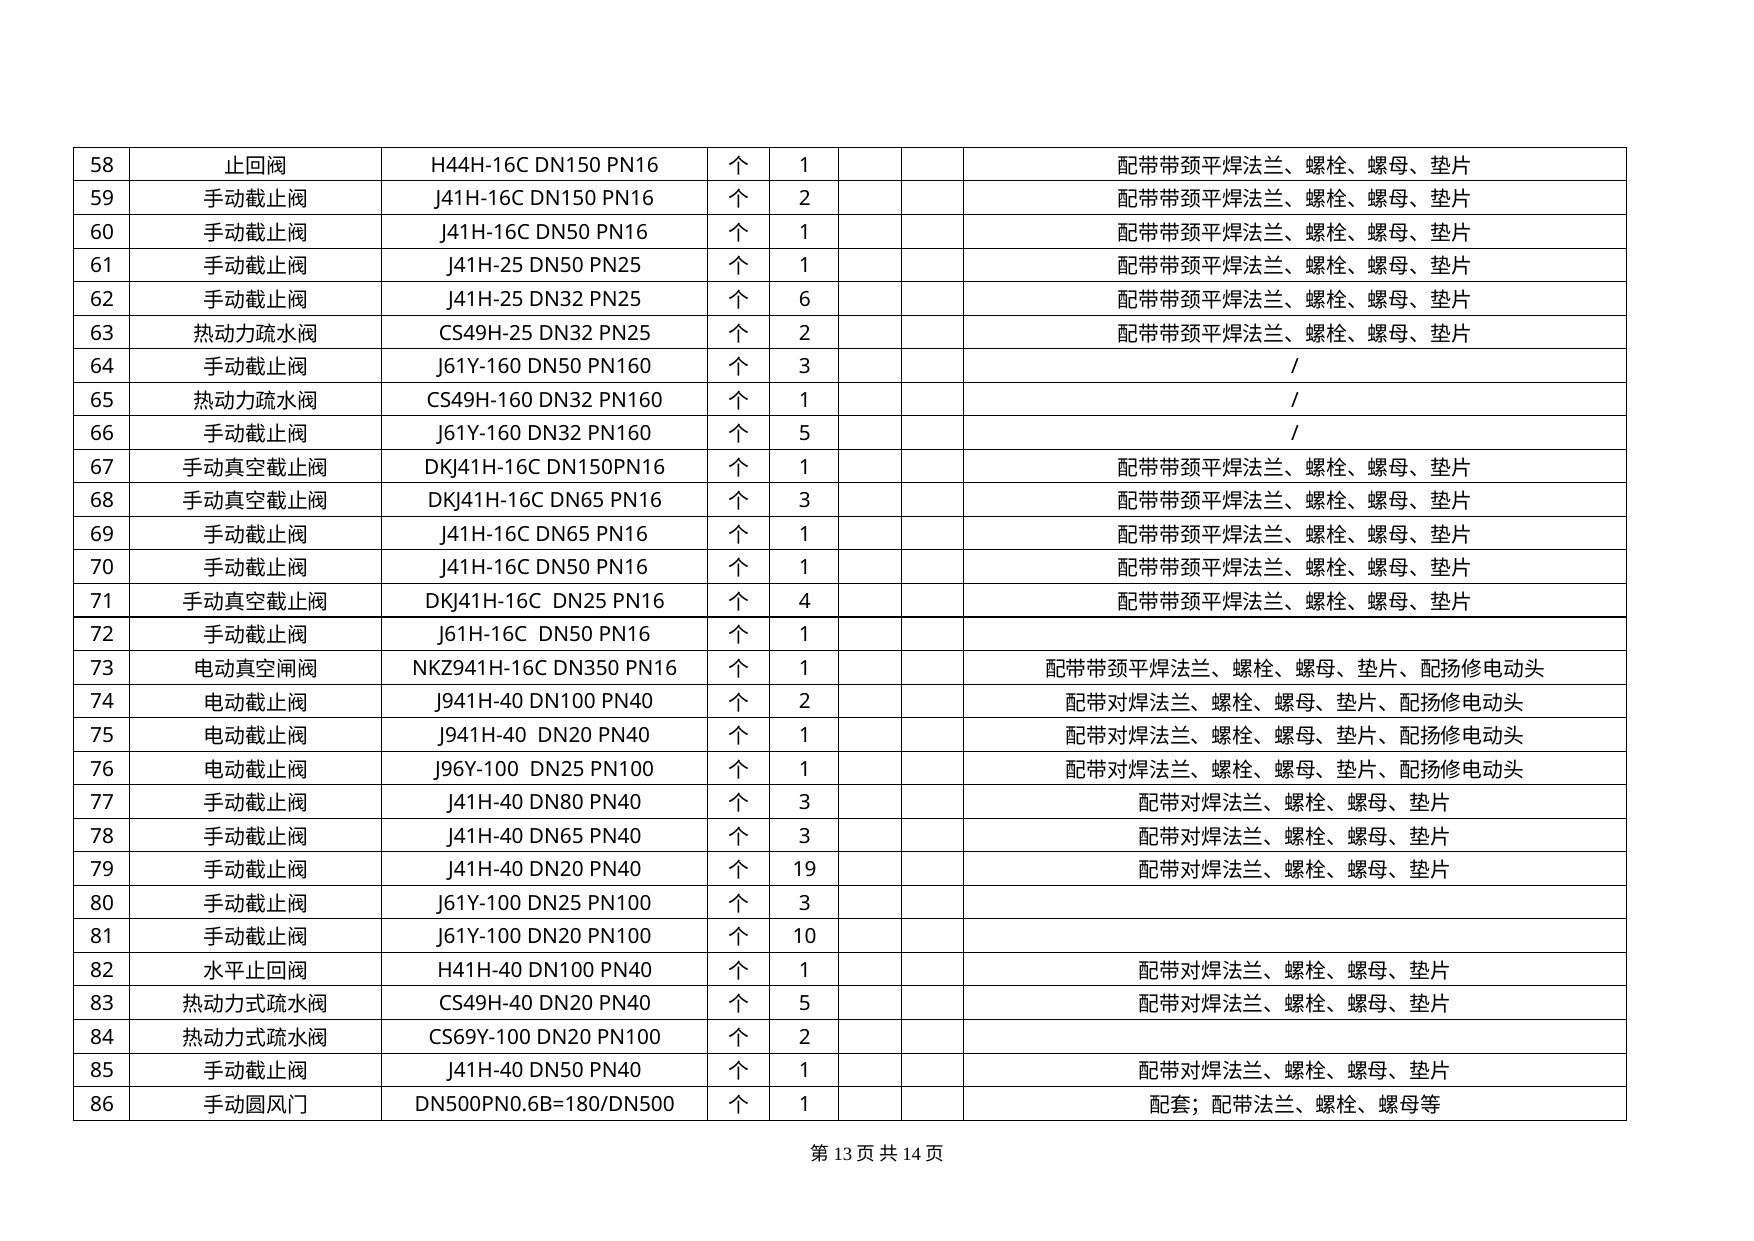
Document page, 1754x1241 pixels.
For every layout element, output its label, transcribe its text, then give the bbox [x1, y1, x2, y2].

table_cell J941H-40 DN20 PN40 [382, 718, 707, 751]
table_cell [902, 752, 963, 784]
table_cell J41H-40 DN65 PN40 [382, 819, 707, 851]
table_cell 个 [708, 517, 769, 549]
table_cell 58 [74, 148, 129, 180]
table_cell [902, 1020, 963, 1052]
table_cell [839, 550, 901, 583]
table_cell [902, 282, 963, 314]
table_cell 电动截止阀 [130, 685, 381, 717]
table_cell 1 [770, 718, 838, 751]
table_cell 配带带颈平焊法兰、螺栓、螺母、垫片 [964, 483, 1626, 516]
table_cell 配带带颈平焊法兰、螺栓、螺母、垫片 [964, 181, 1626, 214]
table_cell [839, 651, 901, 683]
table_cell 手动截止阀 [130, 249, 381, 281]
table_cell 个 [708, 919, 769, 952]
table_cell 电动截止阀 [130, 718, 381, 751]
table_cell 配带带颈平焊法兰、螺栓、螺母、垫片 [964, 282, 1626, 314]
table_cell 手动真空截止阀 [130, 483, 381, 516]
table_cell 个 [708, 819, 769, 851]
table_cell 78 [74, 819, 129, 851]
table_cell J41H-25 DN32 PN25 [382, 282, 707, 314]
table_cell J61Y-100 DN20 PN100 [382, 919, 707, 952]
table_cell [902, 249, 963, 281]
table_cell J41H-16C DN50 PN16 [382, 550, 707, 583]
table_cell NKZ941H-16C DN350 PN16 [382, 651, 707, 683]
table_cell CS49H-40 DN20 PN40 [382, 986, 707, 1019]
table_cell 个 [708, 249, 769, 281]
table_cell 手动截止阀 [130, 886, 381, 918]
table_cell [839, 718, 901, 751]
table_cell 个 [708, 550, 769, 583]
table_cell CS49H-25 DN32 PN25 [382, 316, 707, 348]
table_cell 水平止回阀 [130, 953, 381, 985]
table_cell 配带带颈平焊法兰、螺栓、螺母、垫片、配扬修电动头 [964, 651, 1626, 683]
table_cell [902, 181, 963, 214]
table_cell 配带带颈平焊法兰、螺栓、螺母、垫片 [964, 517, 1626, 549]
table_cell CS69Y-100 DN20 PN100 [382, 1020, 707, 1052]
table_cell J41H-16C DN150 PN16 [382, 181, 707, 214]
table_cell 配带对焊法兰、螺栓、螺母、垫片 [964, 1054, 1626, 1086]
table_cell [964, 886, 1626, 918]
table_cell [839, 483, 901, 516]
table_cell [902, 651, 963, 683]
table_cell 74 [74, 685, 129, 717]
table_cell 个 [708, 450, 769, 482]
table_cell 个 [708, 282, 769, 314]
table_cell J41H-40 DN20 PN40 [382, 852, 707, 885]
table_cell [902, 785, 963, 818]
table_cell [839, 1087, 901, 1119]
table_cell 个 [708, 349, 769, 382]
table_cell 个 [708, 986, 769, 1019]
table_cell [839, 752, 901, 784]
table_cell [902, 215, 963, 247]
table_cell [839, 215, 901, 247]
table_cell 个 [708, 181, 769, 214]
table_cell 配带带颈平焊法兰、螺栓、螺母、垫片 [964, 450, 1626, 482]
table_cell 67 [74, 450, 129, 482]
table_cell [964, 1020, 1626, 1052]
table_cell 3 [770, 886, 838, 918]
table_cell [839, 852, 901, 885]
table_cell [902, 919, 963, 952]
table_cell 电动截止阀 [130, 752, 381, 784]
table_cell 个 [708, 618, 769, 650]
table_cell 1 [770, 953, 838, 985]
table_cell 手动截止阀 [130, 416, 381, 449]
table_cell 2 [770, 685, 838, 717]
table_cell 1 [770, 249, 838, 281]
table_cell CS49H-160 DN32 PN160 [382, 383, 707, 415]
table_cell 止回阀 [130, 148, 381, 180]
table_cell [964, 618, 1626, 650]
table_cell 手动截止阀 [130, 1054, 381, 1086]
table_cell 5 [770, 416, 838, 449]
table_cell 81 [74, 919, 129, 952]
table_cell [839, 282, 901, 314]
table_cell 个 [708, 852, 769, 885]
table_cell DKJ41H-16C DN150PN16 [382, 450, 707, 482]
table_cell / [964, 349, 1626, 382]
table_cell [902, 316, 963, 348]
table_cell [902, 618, 963, 650]
table_cell 66 [74, 416, 129, 449]
table_cell 3 [770, 819, 838, 851]
table_cell 手动真空截止阀 [130, 450, 381, 482]
table_cell 82 [74, 953, 129, 985]
table_cell 手动截止阀 [130, 181, 381, 214]
table_cell 1 [770, 1054, 838, 1086]
table_cell [902, 1087, 963, 1119]
table_cell 1 [770, 752, 838, 784]
table_cell 配带对焊法兰、螺栓、螺母、垫片 [964, 785, 1626, 818]
table_cell 1 [770, 450, 838, 482]
table_cell 配带带颈平焊法兰、螺栓、螺母、垫片 [964, 249, 1626, 281]
table_cell 配带对焊法兰、螺栓、螺母、垫片 [964, 852, 1626, 885]
table_cell 2 [770, 181, 838, 214]
table_cell 个 [708, 483, 769, 516]
table_cell 个 [708, 718, 769, 751]
table_cell 6 [770, 282, 838, 314]
table_cell J61Y-160 DN50 PN160 [382, 349, 707, 382]
table_cell [902, 584, 963, 616]
table_cell 手动截止阀 [130, 785, 381, 818]
table_cell 2 [770, 316, 838, 348]
table_cell 个 [708, 215, 769, 247]
table_cell 71 [74, 584, 129, 616]
table_cell [839, 416, 901, 449]
table_cell J61H-16C DN50 PN16 [382, 618, 707, 650]
table_cell 配带带颈平焊法兰、螺栓、螺母、垫片 [964, 584, 1626, 616]
table_cell [839, 986, 901, 1019]
table_cell 个 [708, 685, 769, 717]
table_cell 79 [74, 852, 129, 885]
table_cell 4 [770, 584, 838, 616]
table_cell [839, 618, 901, 650]
table_cell 10 [770, 919, 838, 952]
table_cell [902, 483, 963, 516]
table_cell [839, 584, 901, 616]
table_cell 手动截止阀 [130, 852, 381, 885]
table_cell 配带对焊法兰、螺栓、螺母、垫片 [964, 953, 1626, 985]
table_cell J41H-16C DN50 PN16 [382, 215, 707, 247]
table_cell 3 [770, 785, 838, 818]
table_cell 3 [770, 349, 838, 382]
table_cell [839, 785, 901, 818]
table_cell [839, 886, 901, 918]
table_cell 电动真空闸阀 [130, 651, 381, 683]
table_cell 76 [74, 752, 129, 784]
table_cell 手动截止阀 [130, 282, 381, 314]
table_cell 热动力式疏水阀 [130, 1020, 381, 1052]
table_cell 1 [770, 383, 838, 415]
table_cell J41H-16C DN65 PN16 [382, 517, 707, 549]
table_cell 个 [708, 316, 769, 348]
table_cell [839, 819, 901, 851]
table_cell 1 [770, 618, 838, 650]
table_cell DKJ41H-16C DN65 PN16 [382, 483, 707, 516]
table_cell 手动截止阀 [130, 819, 381, 851]
table_cell 63 [74, 316, 129, 348]
table_cell 64 [74, 349, 129, 382]
table_cell 配带对焊法兰、螺栓、螺母、垫片 [964, 819, 1626, 851]
table_cell [902, 953, 963, 985]
table_cell 62 [74, 282, 129, 314]
table_cell [839, 249, 901, 281]
table_cell J96Y-100 DN25 PN100 [382, 752, 707, 784]
table_cell 配带对焊法兰、螺栓、螺母、垫片、配扬修电动头 [964, 718, 1626, 751]
table_cell 70 [74, 550, 129, 583]
table_cell [902, 1054, 963, 1086]
table_cell [839, 685, 901, 717]
table_cell 86 [74, 1087, 129, 1119]
table_cell 85 [74, 1054, 129, 1086]
table_cell [839, 1020, 901, 1052]
table_cell H41H-40 DN100 PN40 [382, 953, 707, 985]
table_cell 个 [708, 584, 769, 616]
table_cell / [964, 383, 1626, 415]
table_cell 手动截止阀 [130, 349, 381, 382]
table_cell 个 [708, 752, 769, 784]
table_cell [964, 919, 1626, 952]
table_cell 个 [708, 148, 769, 180]
table_cell 5 [770, 986, 838, 1019]
table_cell 配带对焊法兰、螺栓、螺母、垫片 [964, 986, 1626, 1019]
table_cell 手动截止阀 [130, 919, 381, 952]
table_cell J41H-40 DN50 PN40 [382, 1054, 707, 1086]
table_cell 个 [708, 785, 769, 818]
table_cell [839, 450, 901, 482]
table_cell [839, 148, 901, 180]
table_cell J41H-25 DN50 PN25 [382, 249, 707, 281]
table_cell 2 [770, 1020, 838, 1052]
table_cell 手动截止阀 [130, 618, 381, 650]
table_cell [902, 517, 963, 549]
table_cell 配带对焊法兰、螺栓、螺母、垫片、配扬修电动头 [964, 752, 1626, 784]
table_cell 65 [74, 383, 129, 415]
table_cell [839, 1054, 901, 1086]
table_cell [839, 181, 901, 214]
table_cell [902, 685, 963, 717]
table_cell 手动截止阀 [130, 215, 381, 247]
table_cell 个 [708, 1020, 769, 1052]
table_cell 配带对焊法兰、螺栓、螺母、垫片、配扬修电动头 [964, 685, 1626, 717]
table_cell 个 [708, 383, 769, 415]
table_cell 配带带颈平焊法兰、螺栓、螺母、垫片 [964, 316, 1626, 348]
table_cell 1 [770, 1087, 838, 1119]
table_cell J941H-40 DN100 PN40 [382, 685, 707, 717]
table_cell 配带带颈平焊法兰、螺栓、螺母、垫片 [964, 215, 1626, 247]
table_cell 69 [74, 517, 129, 549]
table_cell [839, 383, 901, 415]
table_cell [839, 316, 901, 348]
table_cell 19 [770, 852, 838, 885]
table_cell H44H-16C DN150 PN16 [382, 148, 707, 180]
table_cell [902, 349, 963, 382]
table_cell 热动力式疏水阀 [130, 986, 381, 1019]
table_cell 配套；配带法兰、螺栓、螺母等 [964, 1087, 1626, 1119]
table_cell 73 [74, 651, 129, 683]
table_cell [902, 886, 963, 918]
table_cell 84 [74, 1020, 129, 1052]
table_cell [902, 148, 963, 180]
table_cell [902, 819, 963, 851]
table_cell 60 [74, 215, 129, 247]
table_cell 72 [74, 618, 129, 650]
table_cell 1 [770, 517, 838, 549]
table_cell 手动圆风门 [130, 1087, 381, 1119]
table_cell 个 [708, 1054, 769, 1086]
table_cell 配带带颈平焊法兰、螺栓、螺母、垫片 [964, 550, 1626, 583]
table_cell 3 [770, 483, 838, 516]
table_cell [839, 953, 901, 985]
table_cell 83 [74, 986, 129, 1019]
table_cell 手动截止阀 [130, 550, 381, 583]
table_cell 1 [770, 651, 838, 683]
table_cell 个 [708, 886, 769, 918]
table_cell [902, 986, 963, 1019]
table_cell [839, 919, 901, 952]
table_cell [902, 383, 963, 415]
table_cell 61 [74, 249, 129, 281]
table_cell 个 [708, 651, 769, 683]
table_cell [902, 450, 963, 482]
table_cell [839, 349, 901, 382]
table_cell [839, 517, 901, 549]
table_cell J61Y-160 DN32 PN160 [382, 416, 707, 449]
table_cell 个 [708, 1087, 769, 1119]
table_cell 80 [74, 886, 129, 918]
table_cell [902, 852, 963, 885]
table_cell 手动截止阀 [130, 517, 381, 549]
table_cell 68 [74, 483, 129, 516]
table_cell 热动力疏水阀 [130, 316, 381, 348]
table_cell 1 [770, 550, 838, 583]
table_cell DKJ41H-16C DN25 PN16 [382, 584, 707, 616]
table_cell 59 [74, 181, 129, 214]
table_cell / [964, 416, 1626, 449]
table_cell [902, 718, 963, 751]
table_cell [902, 550, 963, 583]
table_cell 1 [770, 215, 838, 247]
table_cell [902, 416, 963, 449]
table_cell 1 [770, 148, 838, 180]
table_cell 手动真空截止阀 [130, 584, 381, 616]
table_cell DN500PN0.6B=180/DN500 [382, 1087, 707, 1119]
table_cell J61Y-100 DN25 PN100 [382, 886, 707, 918]
table_cell J41H-40 DN80 PN40 [382, 785, 707, 818]
table_cell 配带带颈平焊法兰、螺栓、螺母、垫片 [964, 148, 1626, 180]
table_cell 热动力疏水阀 [130, 383, 381, 415]
table_cell 个 [708, 416, 769, 449]
table_cell 75 [74, 718, 129, 751]
table_cell 77 [74, 785, 129, 818]
table_cell 个 [708, 953, 769, 985]
